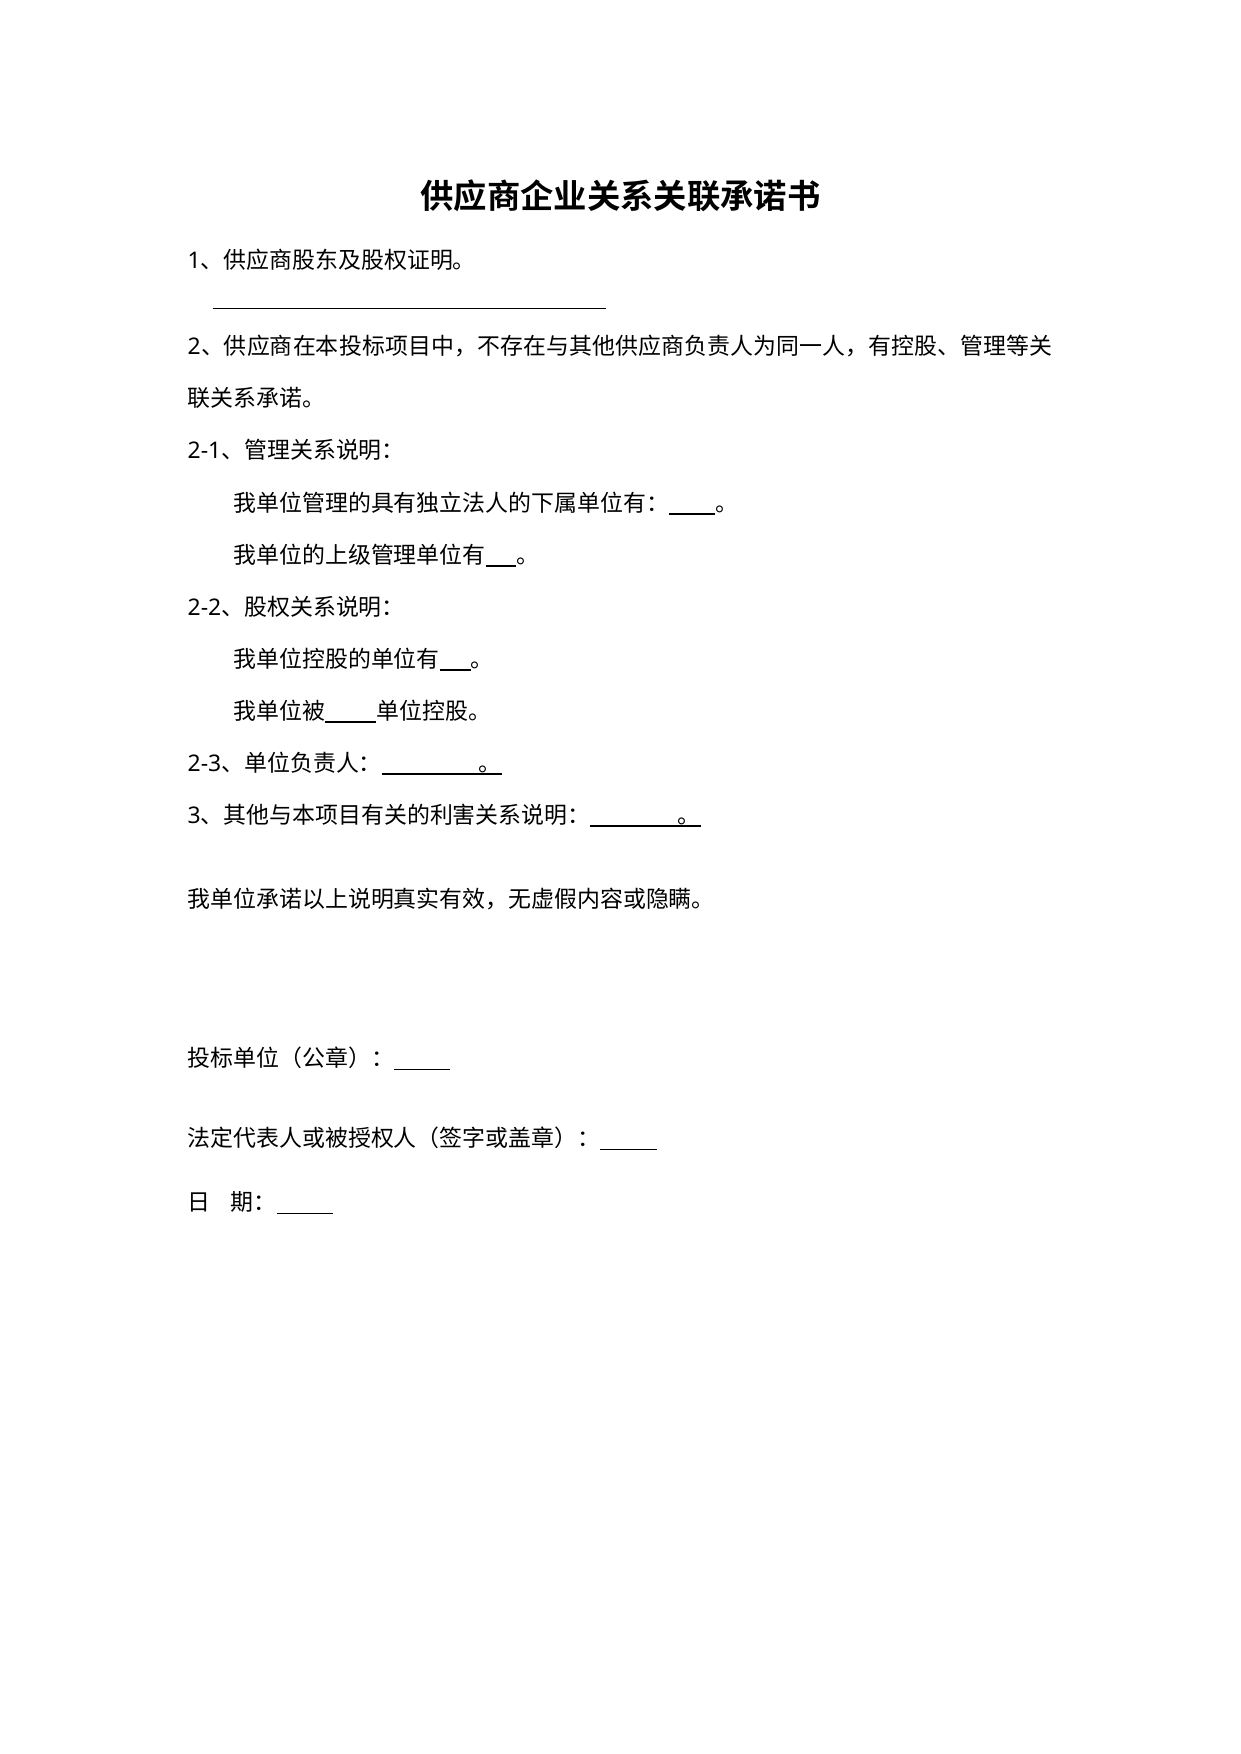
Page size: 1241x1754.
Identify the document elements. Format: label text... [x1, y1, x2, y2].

text 2、供应商在本投标项目中，不存在与其他供应商负责人为同一人，有控股、管理等关联关系承诺。 [187, 313, 1053, 417]
text 2-3、单位负责人： 。 [187, 730, 1053, 782]
text 投标单位（公章）： [187, 1024, 1053, 1089]
text 法定代表人或被授权人（签字或盖章）： [187, 1104, 1053, 1169]
text 日 期： [187, 1184, 1053, 1217]
text 我单位被 单位控股。 [187, 678, 1053, 730]
text 我单位承诺以上说明真实有效，无虚假内容或隐瞒。 [187, 881, 1053, 914]
text 我单位的上级管理单位有 。 [187, 521, 1053, 573]
text 2-2、股权关系说明： [187, 573, 1053, 626]
text 3、其他与本项目有关的利害关系说明： 。 [187, 782, 1053, 834]
text 供应商企业关系关联承诺书 [187, 162, 1053, 227]
text 2-1、管理关系说明： [187, 417, 1053, 469]
text 1、供应商股东及股权证明。 [187, 227, 1053, 279]
text 我单位管理的具有独立法人的下属单位有： 。 [187, 469, 1053, 521]
text 我单位控股的单位有 。 [187, 626, 1053, 678]
